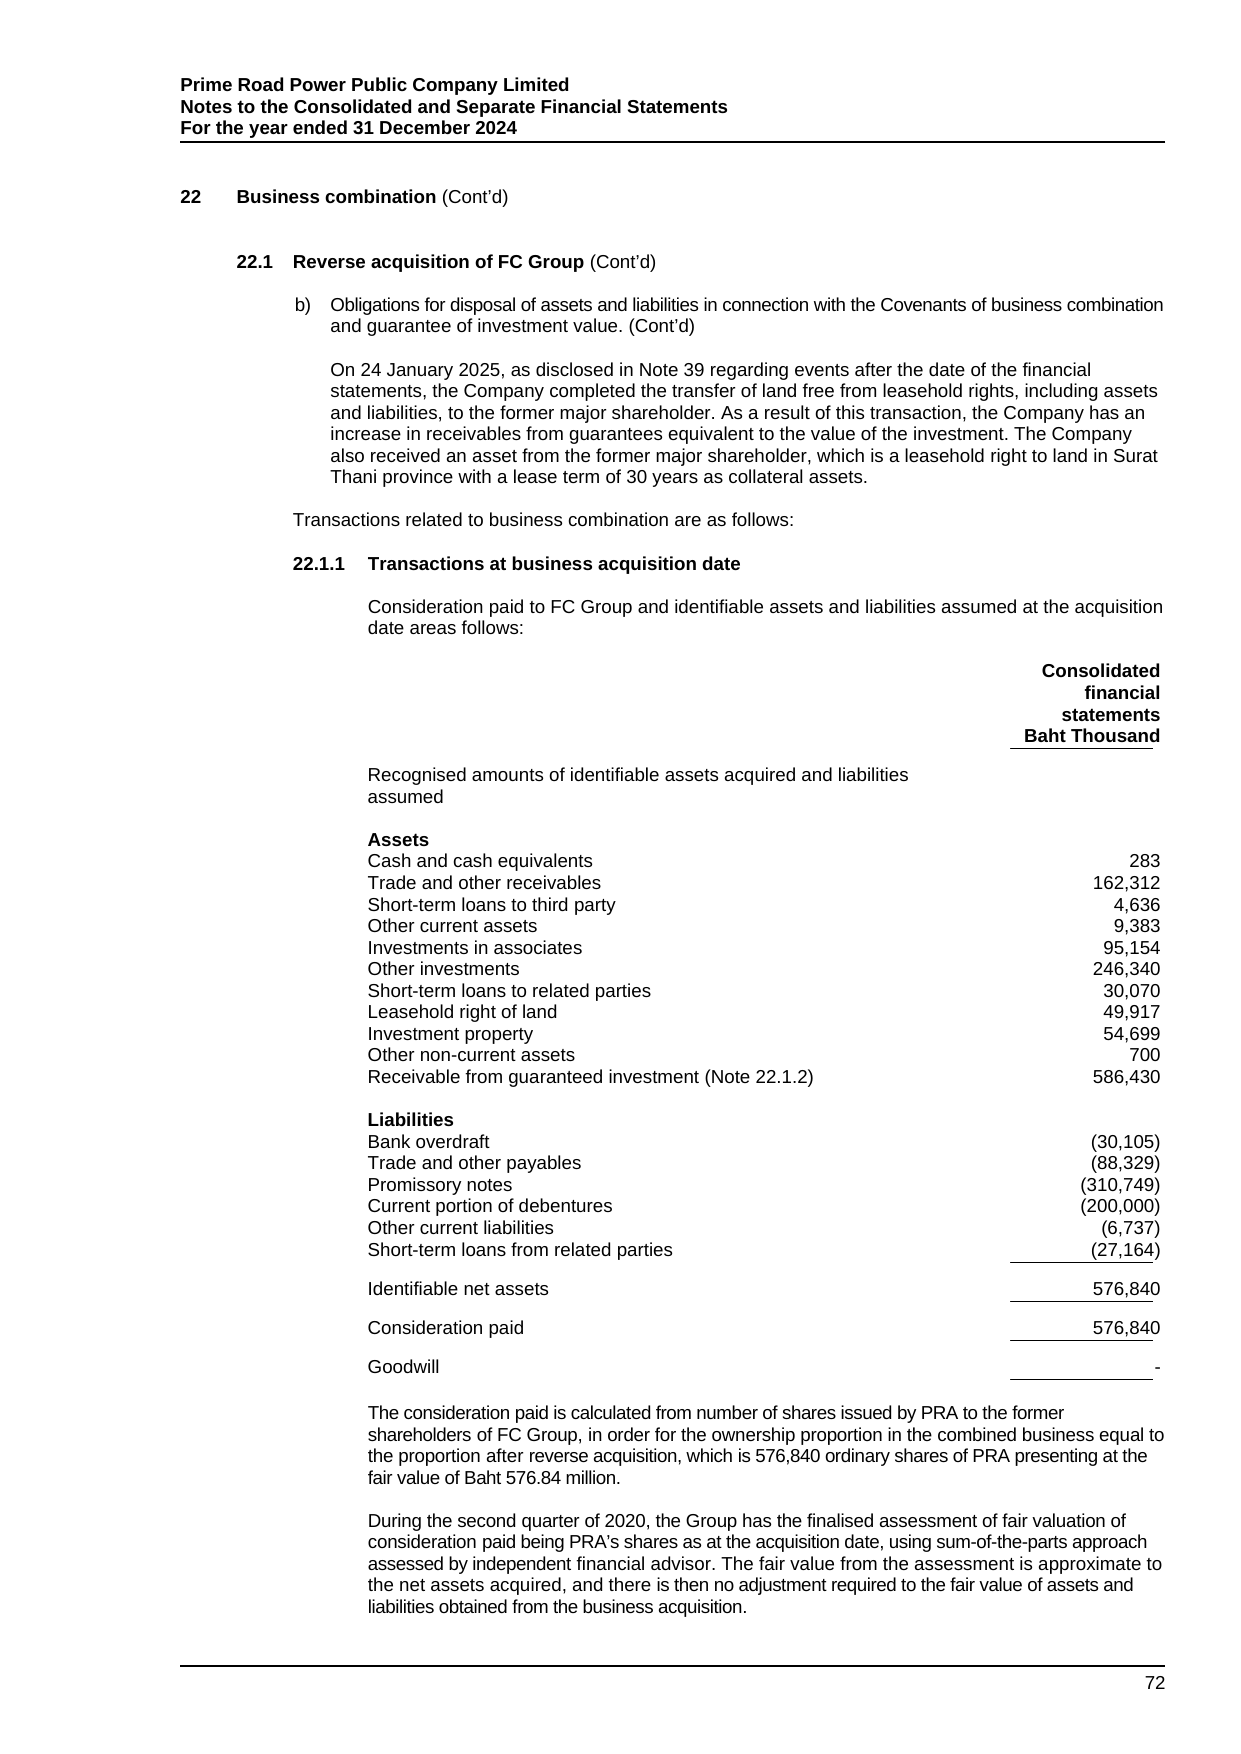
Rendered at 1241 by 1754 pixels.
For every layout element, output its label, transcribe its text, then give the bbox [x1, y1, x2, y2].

text On 24 January 2025, as disclosed in Note 39 regarding events after the date of the financial statements, the Company completed the transfer of land free from leasehold rights, including assets and liabilities, to the former major shareholder. As a result of this transaction, the Company has an increase in receivables from guarantees equivalent to the value of the investment. The Company also received an asset from the former major shareholder, which is a leasehold right to land in Surat Thani province with a lease term of 30 years as collateral assets. [330, 358, 1165, 488]
text 22.1 Reverse acquisition of FC Group (Cont’d) [236, 251, 1165, 272]
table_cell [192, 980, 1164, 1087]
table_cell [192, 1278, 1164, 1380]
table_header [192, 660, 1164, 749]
text During the second quarter of 2020, the Group has the finalised assessment of fair valuation of consideration paid being PRA’s shares as at the acquisition date, using sum-of-the-parts approach assessed by independent financial advisor. The fair value from the assessment is approximate to the net assets acquired, and there is then no adjustment required to the fair value of assets and liabilities obtained from the business acquisition. [368, 1509, 1165, 1617]
text Consideration paid to FC Group and identifiable assets and liabilities assumed at the acquisition date areas follows: [368, 596, 1165, 639]
text 22.1.1 Transactions at business acquisition date [293, 552, 1165, 574]
text 22 Business combination (Cont’d) [180, 186, 1165, 207]
text b) Obligations for disposal of assets and liabilities in connection with the Covenants of business combination and guarantee of investment value. (Cont’d) [294, 294, 1165, 337]
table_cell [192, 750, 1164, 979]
text Transactions related to business combination are as follows: [293, 509, 1165, 531]
text The consideration paid is calculated from number of shares issued by PRA to the former shareholders of FC Group, in order for the ownership proportion in the combined business equal to the proportion after reverse acquisition, which is 576,840 ordinary shares of PRA presenting at the fair value of Baht 576.84 million. [368, 1402, 1165, 1488]
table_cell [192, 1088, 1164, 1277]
